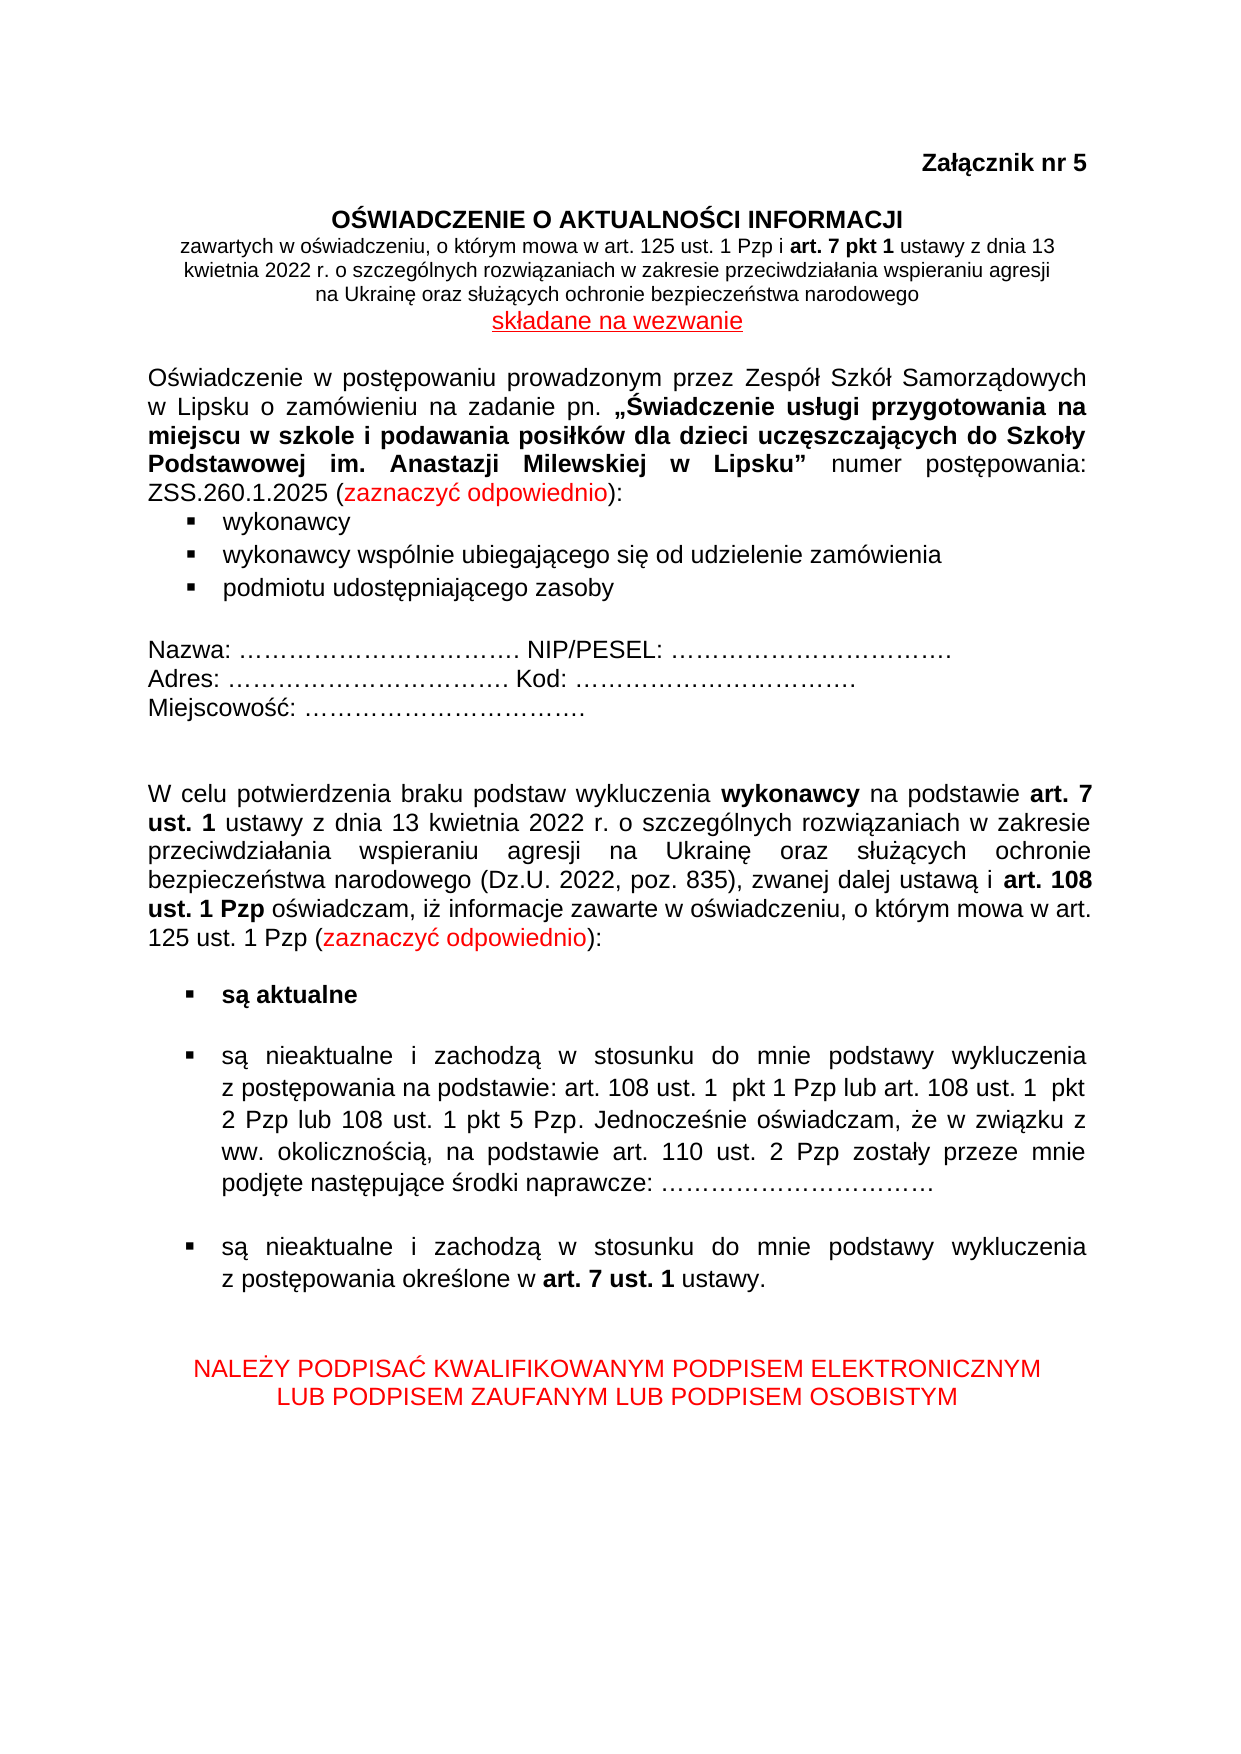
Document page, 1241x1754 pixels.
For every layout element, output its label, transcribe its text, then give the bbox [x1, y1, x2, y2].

text Adres: ……………………………. Kod: ……………………………. [148, 664, 1087, 693]
text OŚWIADCZENIE O AKTUALNOŚCI INFORMACJI [148, 205, 1087, 234]
text NALEŻY PODPISAĆ KWALIFIKOWANYM PODPISEM ELEKTRONICZNYM LUB PODPISEM ZAUFANYM LUB PODPISEM OSOBISTYM [148, 1353, 1087, 1411]
list wykonawcy [185, 507, 1087, 536]
list są nieaktualne i zachodzą w stosunku do mnie podstawy wykluczenia z postępowania określone w art. 7 ust. 1 ustawy. [184, 1232, 1087, 1293]
text Miejscowość: ……………………………. [148, 693, 1087, 721]
text Nazwa: ……………………………. NIP/PESEL: ……………………………. [148, 635, 1087, 664]
text W celu potwierdzenia braku podstaw wykluczenia wykonawcy na podstawie art. 7 ust. 1 ustawy z dnia 13 kwietnia 2022 r. o szczególnych rozwiązaniach w zakresie przeciwdziałania wspieraniu agresji na Ukrainę oraz służących ochronie bezpieczeństwa narodowego (Dz.U. 2022, poz. 835), zwanej dalej ustawą i art. 108 ust. 1 Pzp oświadczam, iż informacje zawarte w oświadczeniu, o którym mowa w art. 125 ust. 1 Pzp (zaznaczyć odpowiednio): [148, 779, 1093, 951]
list są aktualne [184, 980, 1023, 1009]
text Oświadczenie w postępowaniu prowadzonym przez Zespół Szkół Samorządowych w Lipsku o zamówieniu na zadanie pn. „Świadczenie usługi przygotowania na miejscu w szkole i podawania posiłków dla dzieci uczęszczających do Szkoły Podstawowej im. Anastazji Milewskiej w Lipsku” numer postępowania: ZSS.260.1.2025 (zaznaczyć odpowiednio): [148, 363, 1087, 507]
list podmiotu udostępniającego zasoby [185, 573, 1087, 602]
list wykonawcy wspólnie ubiegającego się od udzielenie zamówienia [185, 540, 1087, 569]
text zawartych w oświadczeniu, o którym mowa w art. 125 ust. 1 Pzp i art. 7 pkt 1 ustawy z dnia 13 kwietnia 2022 r. o szczególnych rozwiązaniach w zakresie przeciwdziałania wspieraniu agresji na Ukrainę oraz służących ochronie bezpieczeństwa narodowego [148, 234, 1087, 306]
text Załącznik nr 5 [148, 148, 1087, 176]
list są nieaktualne i zachodzą w stosunku do mnie podstawy wykluczenia z postępowania na podstawie: art. 108 ust. 1 pkt 1 Pzp lub art. 108 ust. 1 pkt 2 Pzp lub 108 ust. 1 pkt 5 Pzp. Jednocześnie oświadczam, że w związku z ww. okolicznością, na podstawie art. 110 ust. 2 Pzp zostały przeze mnie podjęte następujące środki naprawcze: …………………………… [184, 1041, 1087, 1197]
text składane na wezwanie [148, 306, 1087, 334]
